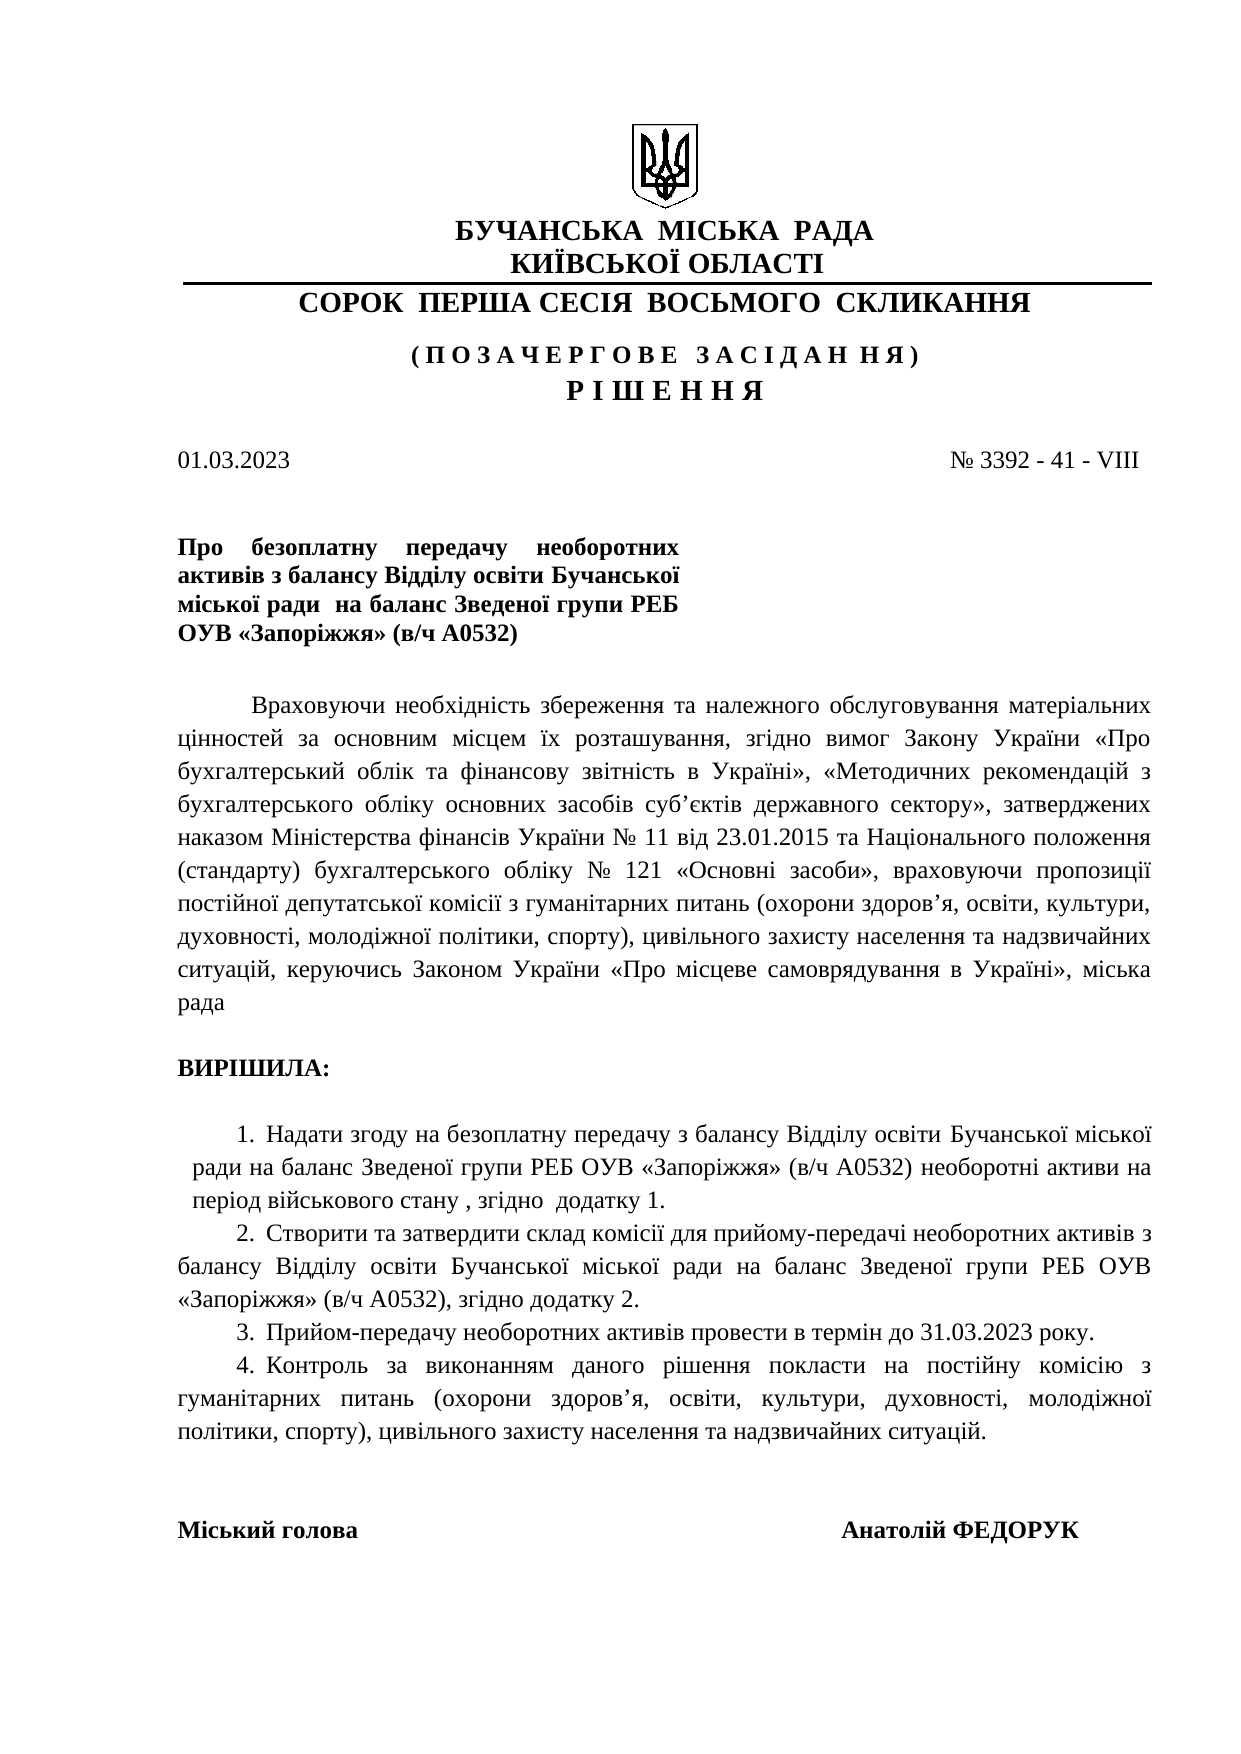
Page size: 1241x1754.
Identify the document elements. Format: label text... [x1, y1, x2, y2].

text БУЧАНСЬКА МІСЬКА РАДА [177, 213, 1152, 246]
text Про безоплатну передачу необоротних активів з балансу Відділу освіти Бучанської міської ради на баланс Зведеної групи РЕБ ОУВ «Запоріжжя» (в/ч А0532) [177, 532, 679, 647]
list Контроль за виконанням даного рішення покласти на постійну комісію з гуманітарних питань (охорони здоров’я, освіти, культури, духовності, молодіжної політики, спорту), цивільного захисту населення та надзвичайних ситуацій. [177, 1350, 1152, 1445]
text Міський голова Анатолій ФЕДОРУК [177, 1515, 1152, 1544]
list Надати згоду на безоплатну передачу з балансу Відділу освіти Бучанської міської ради на баланс Зведеної групи РЕБ ОУВ «Запоріжжя» (в/ч А0532) необоротні активи на період військового стану , згідно додатку 1. [192, 1119, 1152, 1214]
list Створити та затвердити склад комісії для прийому-передачі необоротних активів з балансу Відділу освіти Бучанської міської ради на баланс Зведеної групи РЕБ ОУВ «Запоріжжя» (в/ч А0532), згідно додатку 2. [177, 1218, 1152, 1313]
subtitle 01.03.2023 № 3392 - 41 - VIІІ [177, 445, 1152, 474]
subtitle КИЇВСЬКОЇ ОБЛАСТІ [183, 246, 1152, 282]
text ВИРІШИЛА: [177, 1053, 1152, 1082]
text СОРОК ПЕРША СЕСІЯ ВОСЬМОГО СКЛИКАННЯ [177, 285, 1152, 319]
text ( П О З А Ч Е Р Г О В Е З А С І Д А Н Н Я ) [177, 340, 1152, 369]
text Враховуючи необхідність збереження та належного обслуговування матеріальних цінностей за основним місцем їх розташування, згідно вимог Закону України «Про бухгалтерський облік та фінансову звітність в Україні», «Методичних рекомендацій з бухгалтерського обліку основних засобів суб’єктів державного сектору», затверджених наказом Міністерства фінансів України № 11 від 23.01.2015 та Національного положення (стандарту) бухгалтерського обліку № 121 «Основні засоби», враховуючи пропозиції постійної депутатської комісії з гуманітарних питань (охорони здоров’я, освіти, культури, духовності, молодіжної політики, спорту), цивільного захисту населення та надзвичайних ситуацій, керуючись Законом України «Про місцеве самоврядування в Україні», міська рада [177, 690, 1152, 1016]
text РІШЕННЯ [177, 373, 1152, 407]
list Прийом-передачу необоротних активів провести в термін до 31.03.2023 року. [177, 1317, 1152, 1346]
